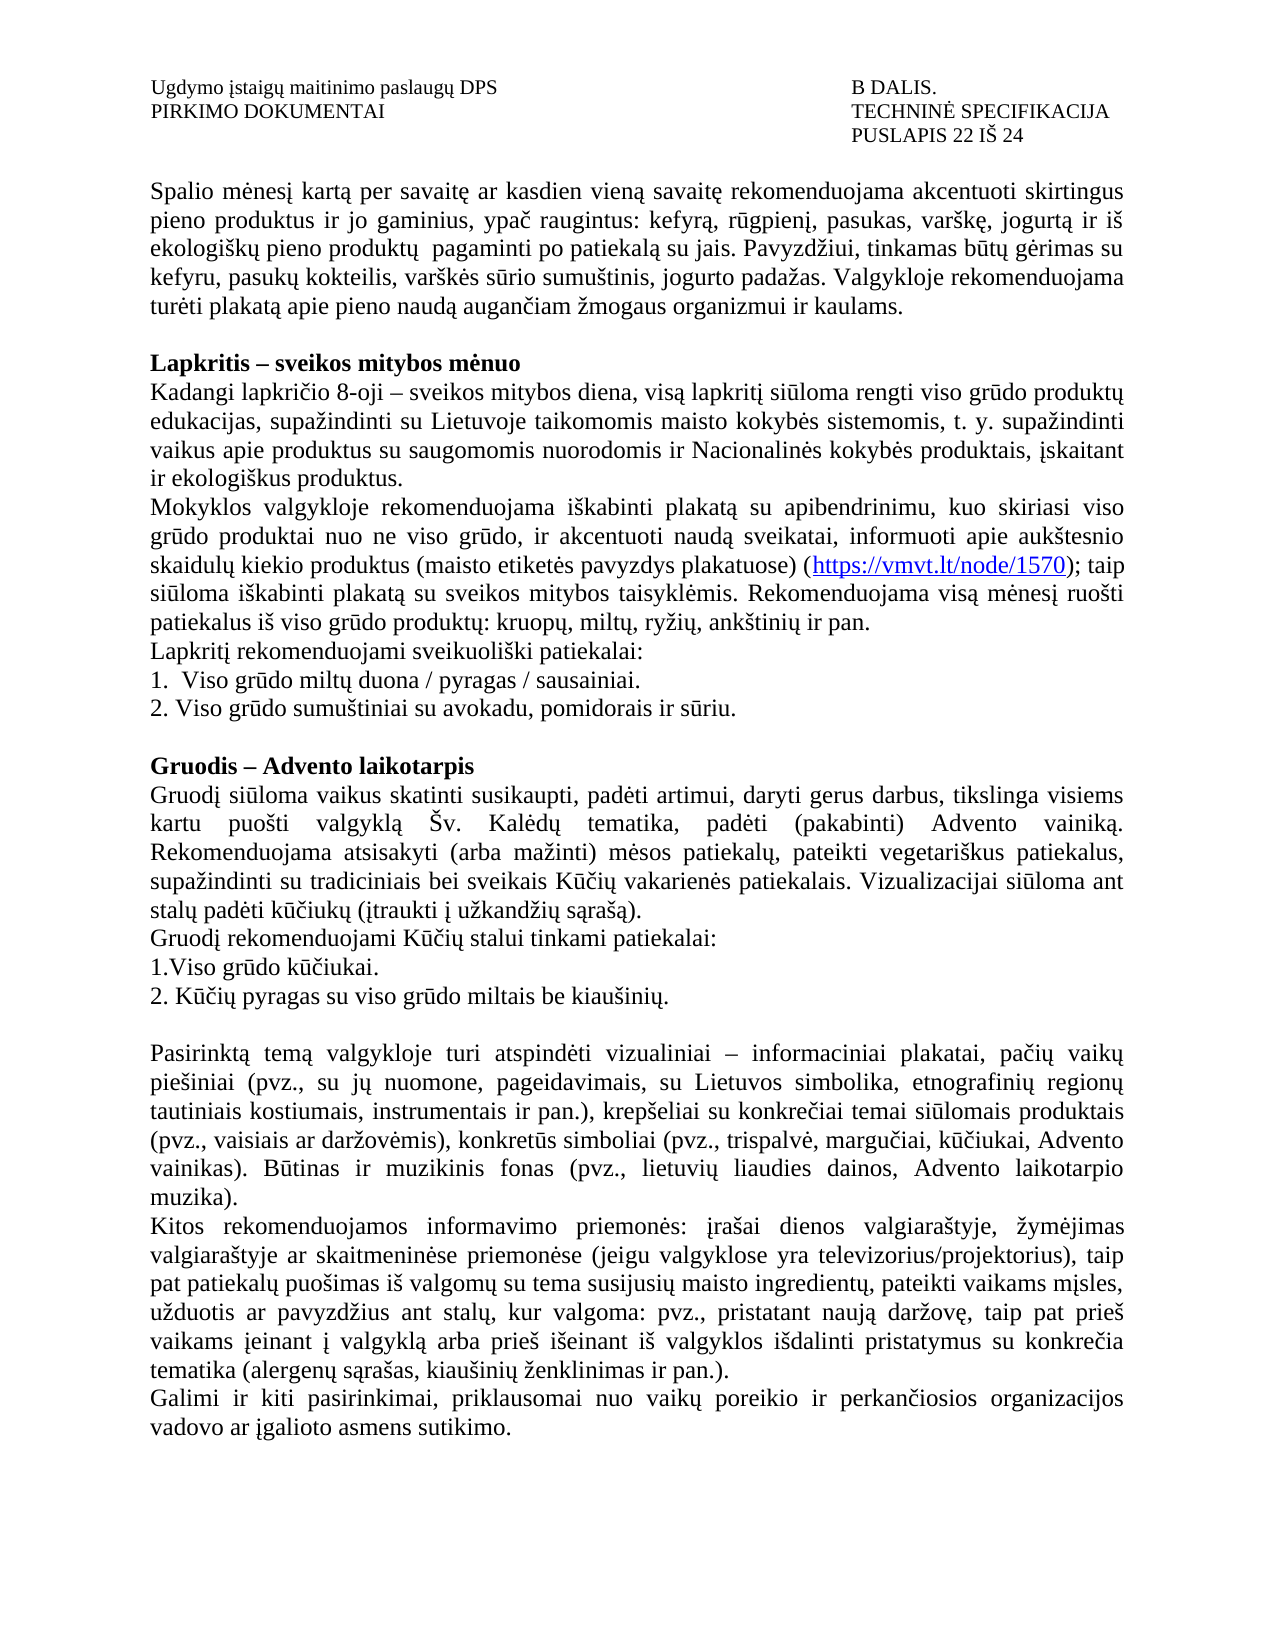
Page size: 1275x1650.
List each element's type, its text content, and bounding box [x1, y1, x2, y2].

text Lapkritį rekomenduojami sveikuoliški patiekalai: [150, 636, 1125, 665]
text 1. Viso grūdo miltų duona / pyragas / sausainiai. [150, 665, 1125, 693]
text Gruodį siūloma vaikus skatinti susikaupti, padėti artimui, daryti gerus darbus, tikslinga visiems kartu puošti valgyklą Šv. Kalėdų tematika, padėti (pakabinti) Advento vainiką. Rekomenduojama atsisakyti (arba mažinti) mėsos patiekalų, pateikti vegetariškus patiekalus, supažindinti su tradiciniais bei sveikais Kūčių vakarienės patiekalais. Vizualizacijai siūloma ant stalų padėti kūčiukų (įtraukti į užkandžių sąrašą). [150, 780, 1125, 923]
text Kitos rekomenduojamos informavimo priemonės: įrašai dienos valgiaraštyje, žymėjimas valgiaraštyje ar skaitmeninėse priemonėse (jeigu valgyklose yra televizorius/projektorius), taip pat patiekalų puošimas iš valgomų su tema susijusių maisto ingredientų, pateikti vaikams mįsles, užduotis ar pavyzdžius ant stalų, kur valgoma: pvz., pristatant naują daržovę, taip pat prieš vaikams įeinant į valgyklą arba prieš išeinant iš valgyklos išdalinti pristatymus su konkrečia tematika (alergenų sąrašas, kiaušinių ženklinimas ir pan.). [150, 1211, 1125, 1383]
text Mokyklos valgykloje rekomenduojama iškabinti plakatą su apibendrinimu, kuo skiriasi viso grūdo produktai nuo ne viso grūdo, ir akcentuoti naudą sveikatai, informuoti apie aukštesnio skaidulų kiekio produktus (maisto etiketės pavyzdys plakatuose) (https://vmvt.lt/node/1570); taip siūloma iškabinti plakatą su sveikos mitybos taisyklėmis. Rekomenduojama visą mėnesį ruošti patiekalus iš viso grūdo produktų: kruopų, miltų, ryžių, ankštinių ir pan. [150, 492, 1125, 636]
text Pasirinktą temą valgykloje turi atspindėti vizualiniai – informaciniai plakatai, pačių vaikų piešiniai (pvz., su jų nuomone, pageidavimais, su Lietuvos simbolika, etnografinių regionų tautiniais kostiumais, instrumentais ir pan.), krepšeliai su konkrečiai temai siūlomais produktais (pvz., vaisiais ar daržovėmis), konkretūs simboliai (pvz., trispalvė, margučiai, kūčiukai, Advento vainikas). Būtinas ir muzikinis fonas (pvz., lietuvių liaudies dainos, Advento laikotarpio muzika). [150, 1038, 1125, 1211]
text Galimi ir kiti pasirinkimai, priklausomai nuo vaikų poreikio ir perkančiosios organizacijos vadovo ar įgalioto asmens sutikimo. [150, 1383, 1125, 1441]
text Lapkritis – sveikos mitybos mėnuo [150, 348, 1125, 377]
text Kadangi lapkričio 8-oji – sveikos mitybos diena, visą lapkritį siūloma rengti viso grūdo produktų edukacijas, supažindinti su Lietuvoje taikomomis maisto kokybės sistemomis, t. y. supažindinti vaikus apie produktus su saugomomis nuorodomis ir Nacionalinės kokybės produktais, įskaitant ir ekologiškus produktus. [150, 377, 1125, 492]
text Gruodis – Advento laikotarpis [150, 751, 1125, 780]
text 2. Viso grūdo sumuštiniai su avokadu, pomidorais ir sūriu. [150, 693, 1125, 722]
text Spalio mėnesį kartą per savaitę ar kasdien vieną savaitę rekomenduojama akcentuoti skirtingus pieno produktus ir jo gaminius, ypač raugintus: kefyrą, rūgpienį, pasukas, varškę, jogurtą ir iš ekologiškų pieno produktų pagaminti po patiekalą su jais. Pavyzdžiui, tinkamas būtų gėrimas su kefyru, pasukų kokteilis, varškės sūrio sumuštinis, jogurto padažas. Valgykloje rekomenduojama turėti plakatą apie pieno naudą augančiam žmogaus organizmui ir kaulams. [150, 176, 1125, 320]
text 2. Kūčių pyragas su viso grūdo miltais be kiaušinių. [150, 981, 1125, 1010]
text 1.Viso grūdo kūčiukai. [150, 952, 1125, 981]
text Gruodį rekomenduojami Kūčių stalui tinkami patiekalai: [150, 923, 1125, 952]
